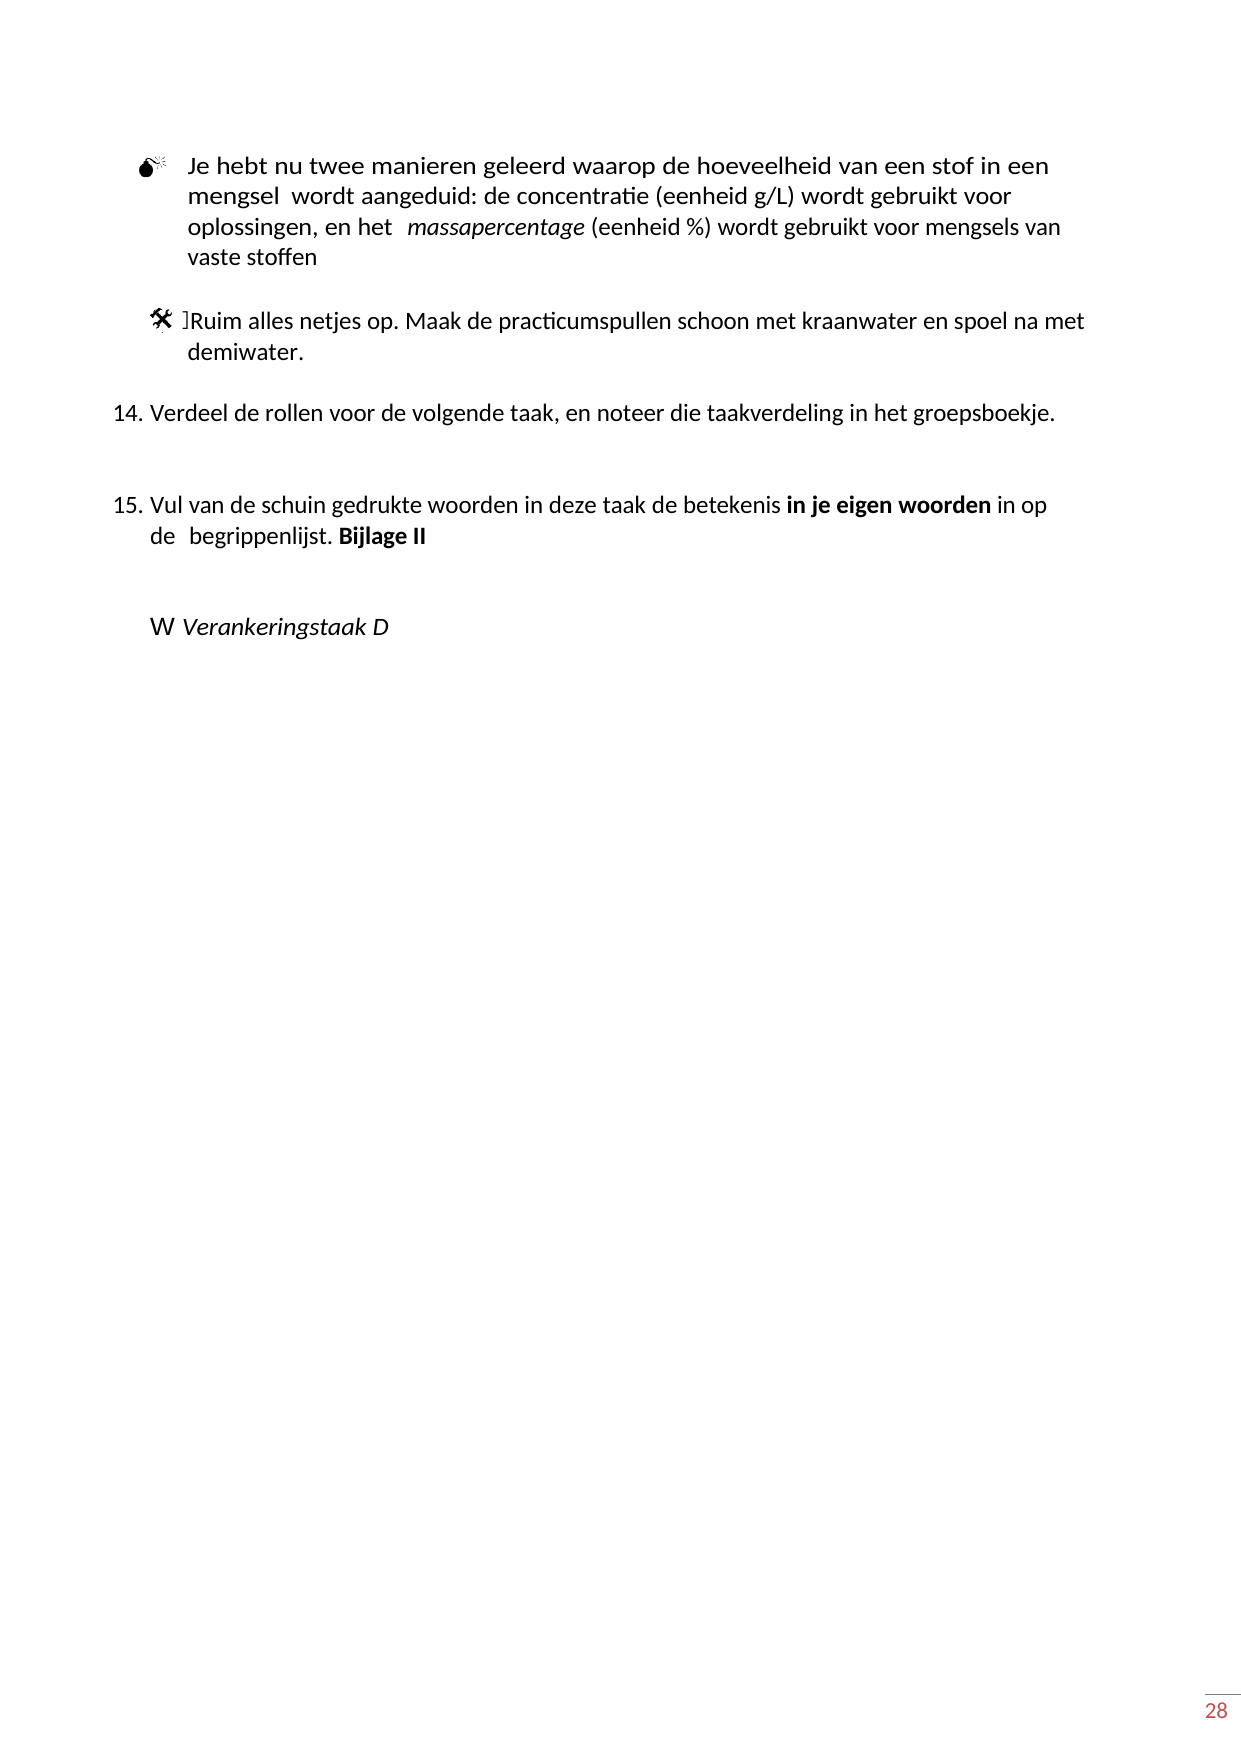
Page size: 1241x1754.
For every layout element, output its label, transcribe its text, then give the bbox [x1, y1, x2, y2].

list Vul van de schuin gedrukte woorden in deze taak de betekenis in je eigen woorden in op de begrippenlijst. Bijlage II [112, 489, 1078, 550]
list Verdeel de rollen voor de volgende taak, en noteer die taakverdeling in het groepsboekje. [112, 398, 1232, 428]
picture [145, 301, 183, 332]
picture [130, 148, 171, 183]
text ' Je hebt nu twee manieren geleerd waarop de hoeveelheid van een stof in een mengsel wordt aangeduid: de concentratie (eenheid g/L) wordt gebruikt voor oplossingen, en het massapercentage (eenheid %) wordt gebruikt voor mengsels van vaste stoffen [150, 150, 1112, 272]
text �Ruim alles netjes op. Maak de practicumspullen schoon met kraanwater en spoel na met demiwater. [150, 302, 1112, 367]
text W Verankeringstaak D [150, 611, 1232, 642]
